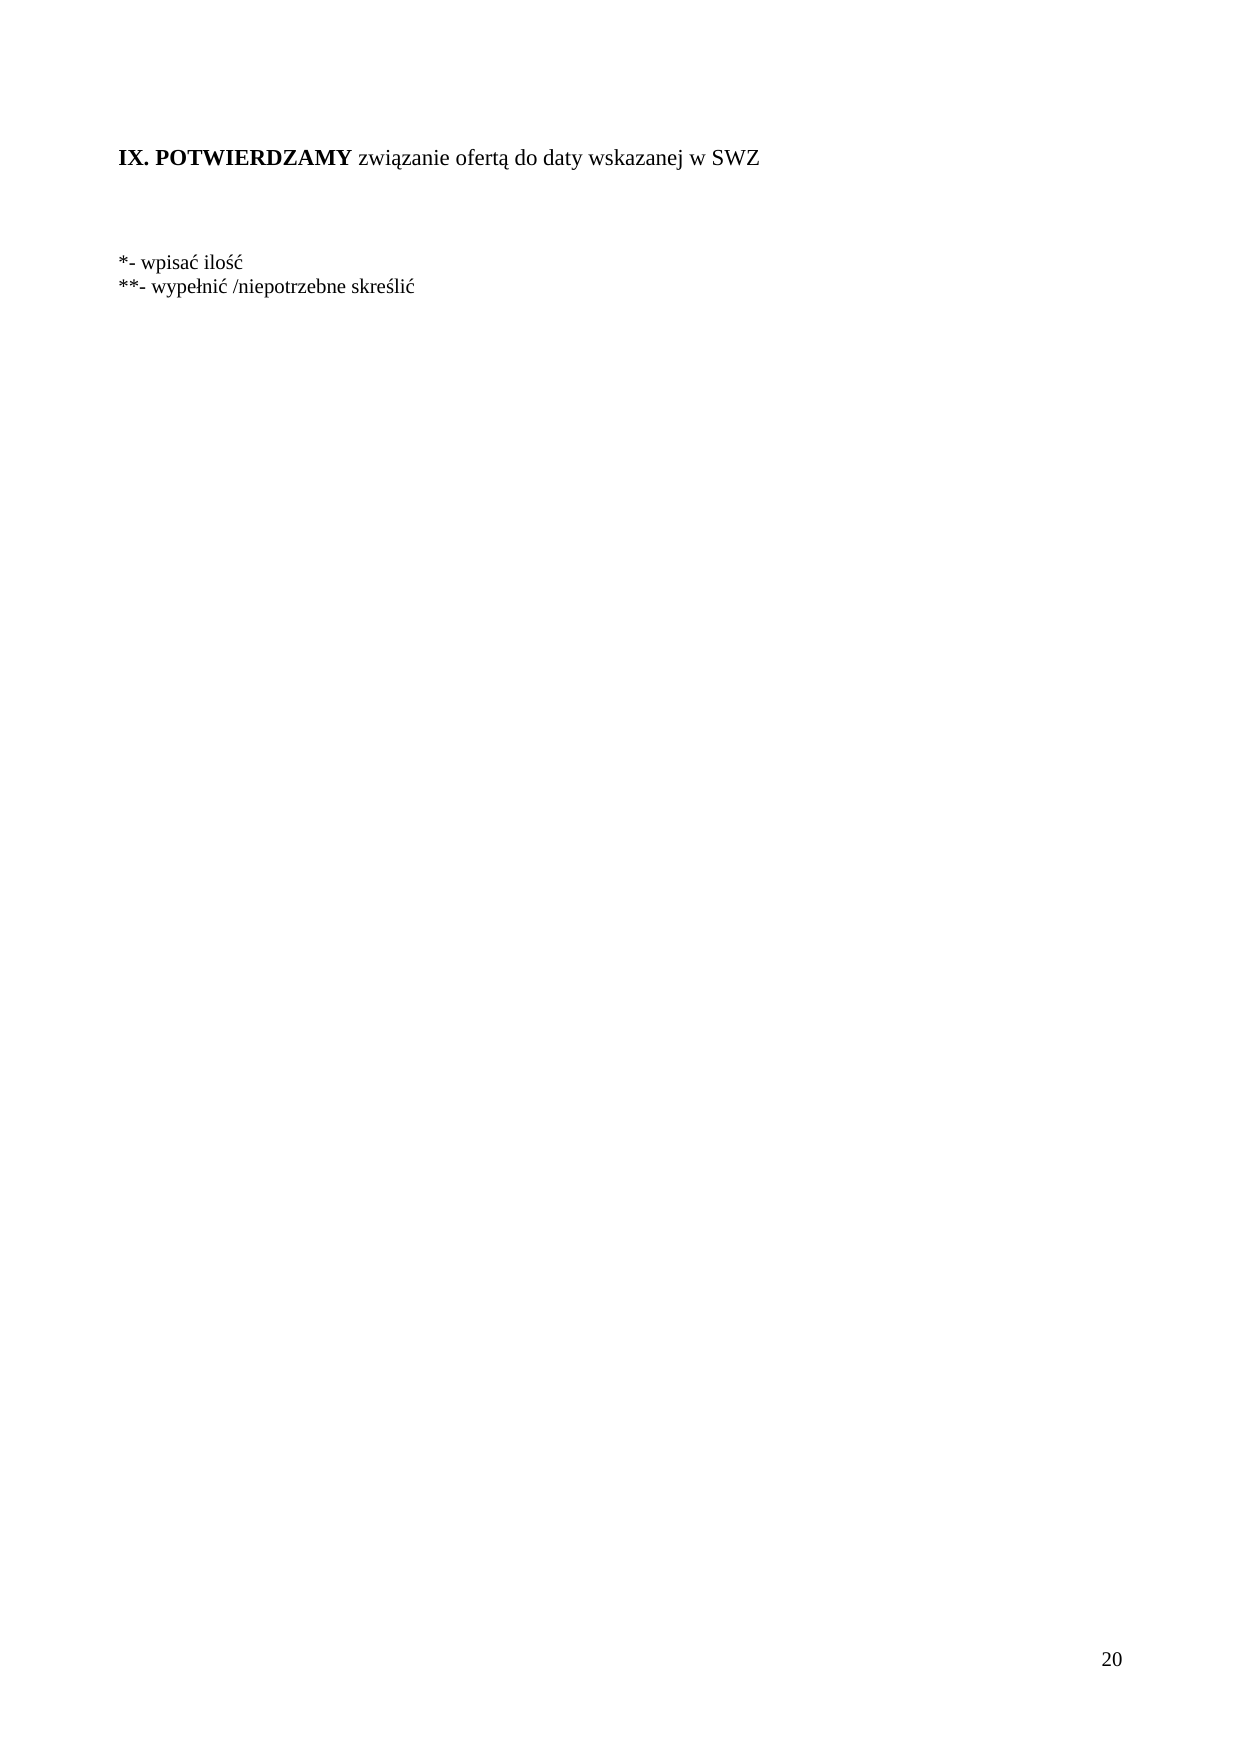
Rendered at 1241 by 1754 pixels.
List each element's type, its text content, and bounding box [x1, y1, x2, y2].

text **- wypełnić /niepotrzebne skreślić [118, 274, 1122, 298]
text IX. POTWIERDZAMY związanie ofertą do daty wskazanej w SWZ [118, 144, 1122, 171]
text *- wpisać ilość [118, 250, 1122, 274]
